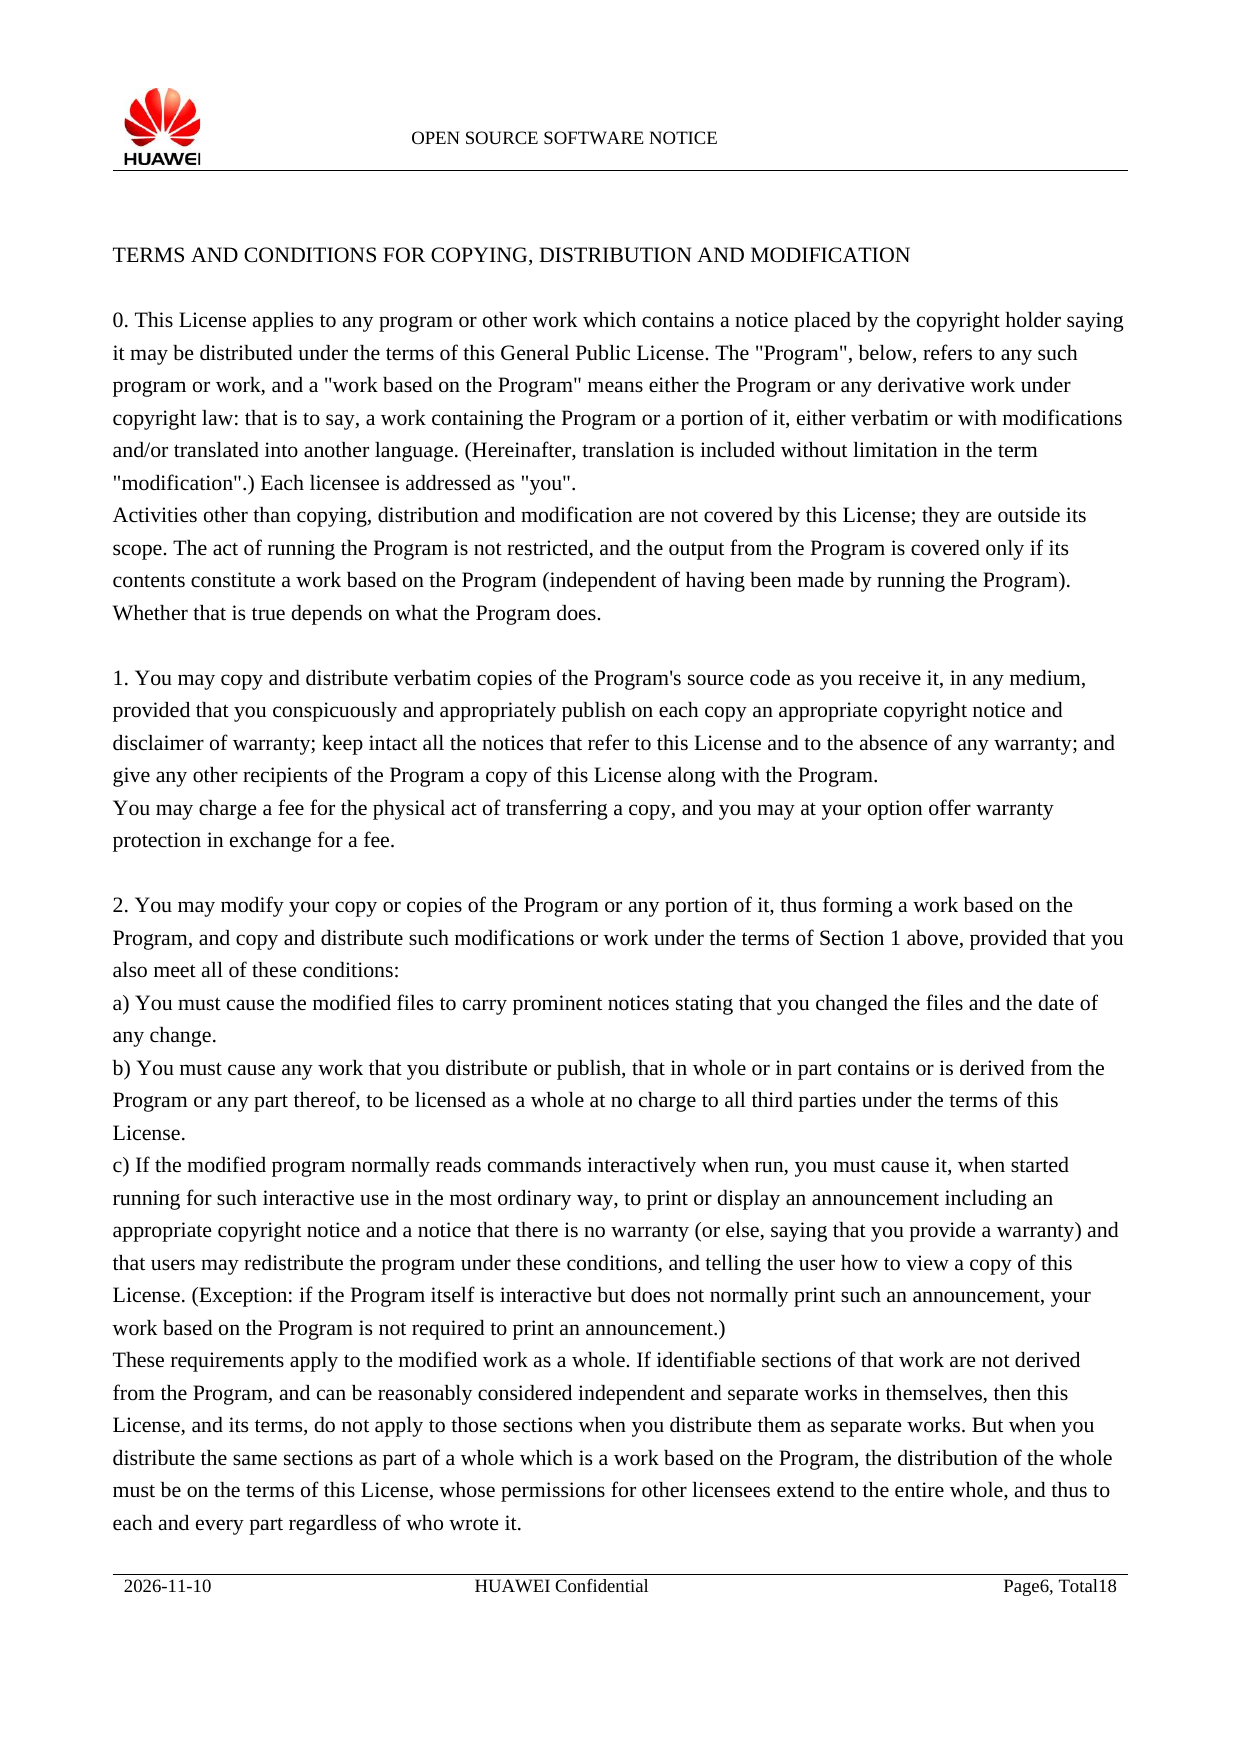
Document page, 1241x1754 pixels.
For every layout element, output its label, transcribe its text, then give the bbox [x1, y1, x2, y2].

picture [124, 88, 201, 165]
